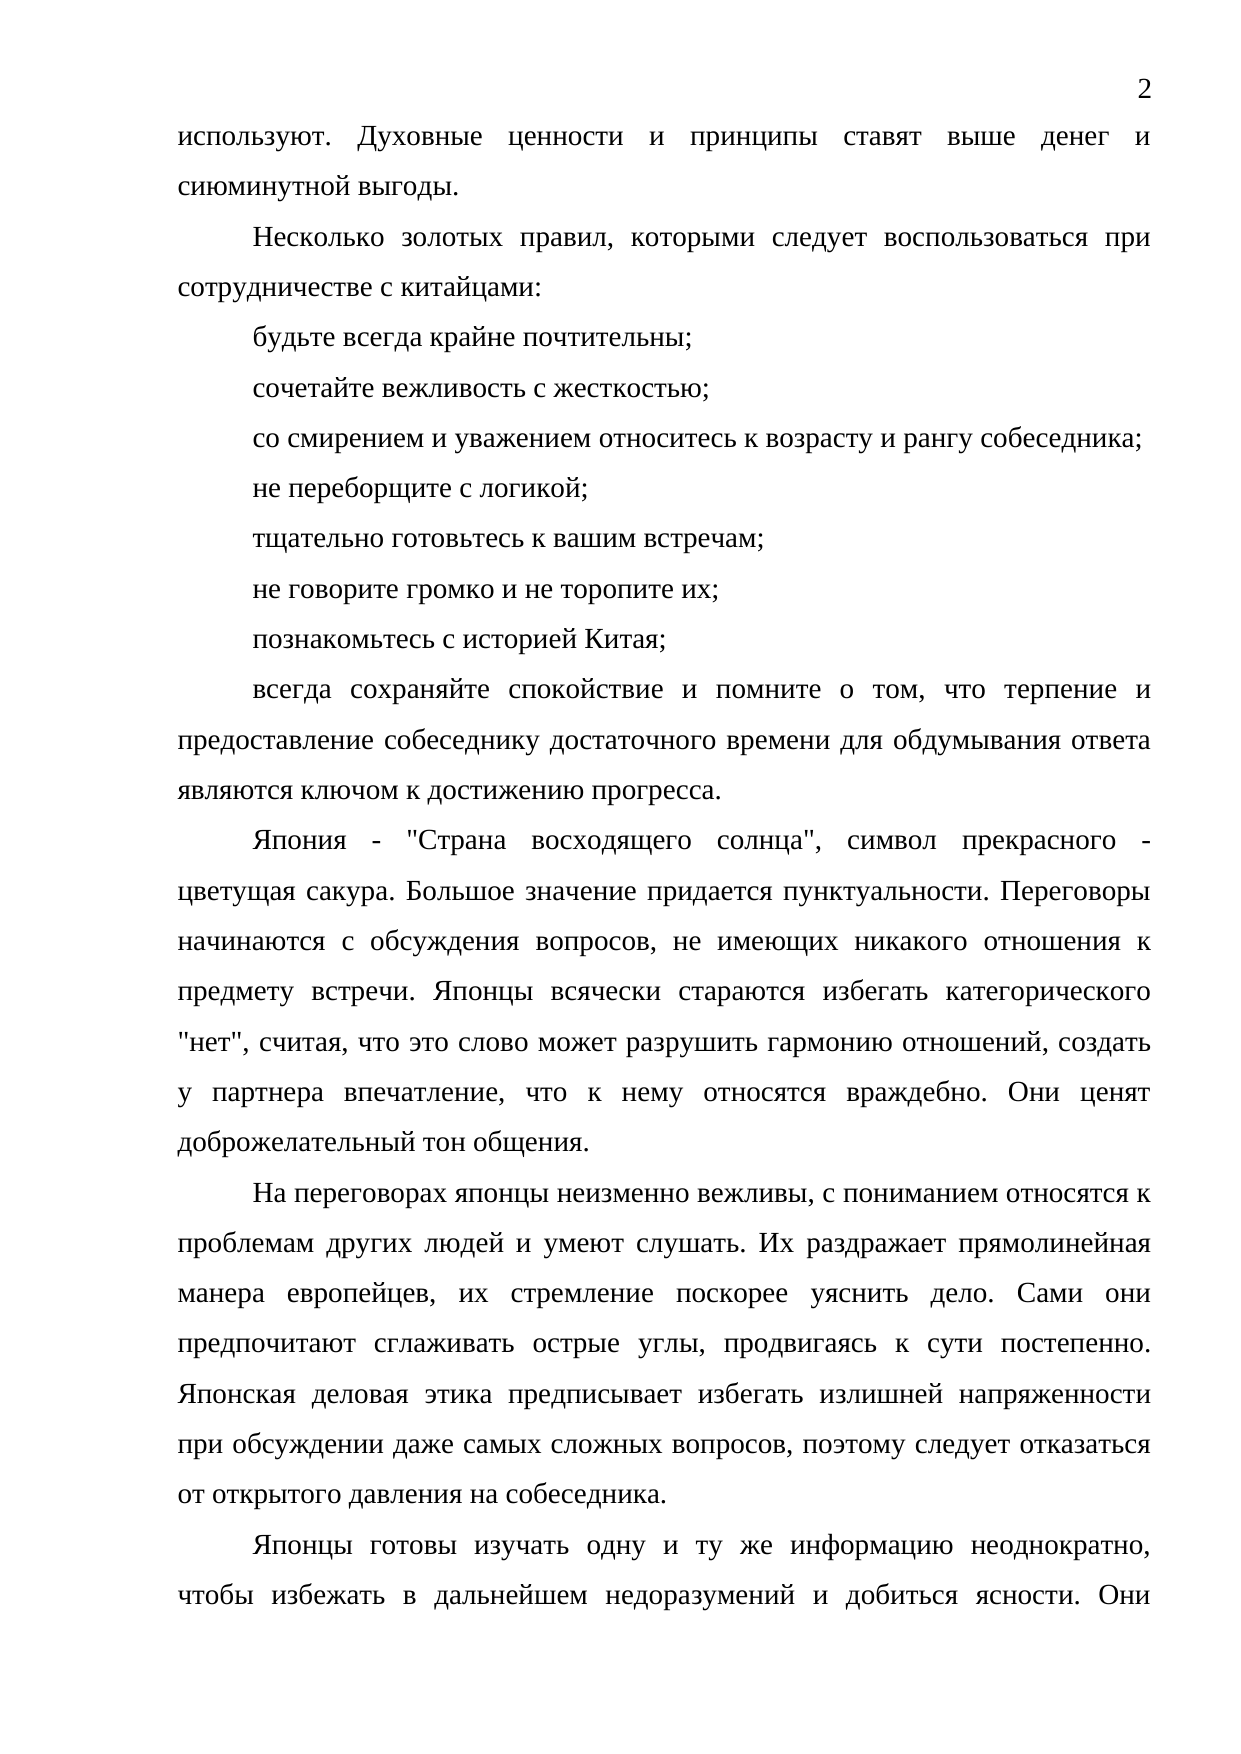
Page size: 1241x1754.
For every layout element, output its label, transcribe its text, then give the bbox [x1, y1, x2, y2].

text тщательно готовьтесь к вашим встречам; [177, 521, 1152, 554]
text Япония - "Страна восходящего солнца", символ прекрасного - цветущая сакура. Большое значение придается пунктуальности. Переговоры начинаются с обсуждения вопросов, не имеющих никакого отношения к предмету встречи. Японцы всячески стараются избегать категорического "нет", считая, что это слово может разрушить гармонию отношений, создать у партнера впечатление, что к нему относятся враждебно. Они ценят доброжелательный тон общения. [177, 822, 1152, 1158]
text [177, 118, 1152, 202]
text будьте всегда крайне почтительны; [177, 319, 1152, 353]
text не говорите громко и не торопите их; [177, 571, 1152, 604]
text не переборщите с логикой; [177, 470, 1152, 504]
text со смирением и уважением относитесь к возрасту и рангу собеседника; [177, 420, 1152, 453]
text всегда сохраняйте спокойствие и помните о том, что терпение и предоставление собеседнику достаточного времени для обдумывания ответа являются ключом к достижению прогресса. [177, 672, 1152, 806]
text Несколько золотых правил, которыми следует воспользоваться при сотрудничестве с китайцами: [177, 219, 1152, 303]
text сочетайте вежливость с жесткостью; [177, 370, 1152, 403]
text познакомьтесь с историей Китая; [177, 621, 1152, 655]
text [177, 1527, 1152, 1611]
text На переговорах японцы неизменно вежливы, с пониманием относятся к проблемам других людей и умеют слушать. Их раздражает прямолинейная манера европейцев, их стремление поскорее уяснить дело. Сами они предпочитают сглаживать острые углы, продвигаясь к сути постепенно. Японская деловая этика предписывает избегать излишней напряженности при обсуждении даже самых сложных вопросов, поэтому следует отказаться от открытого давления на собеседника. [177, 1175, 1152, 1510]
